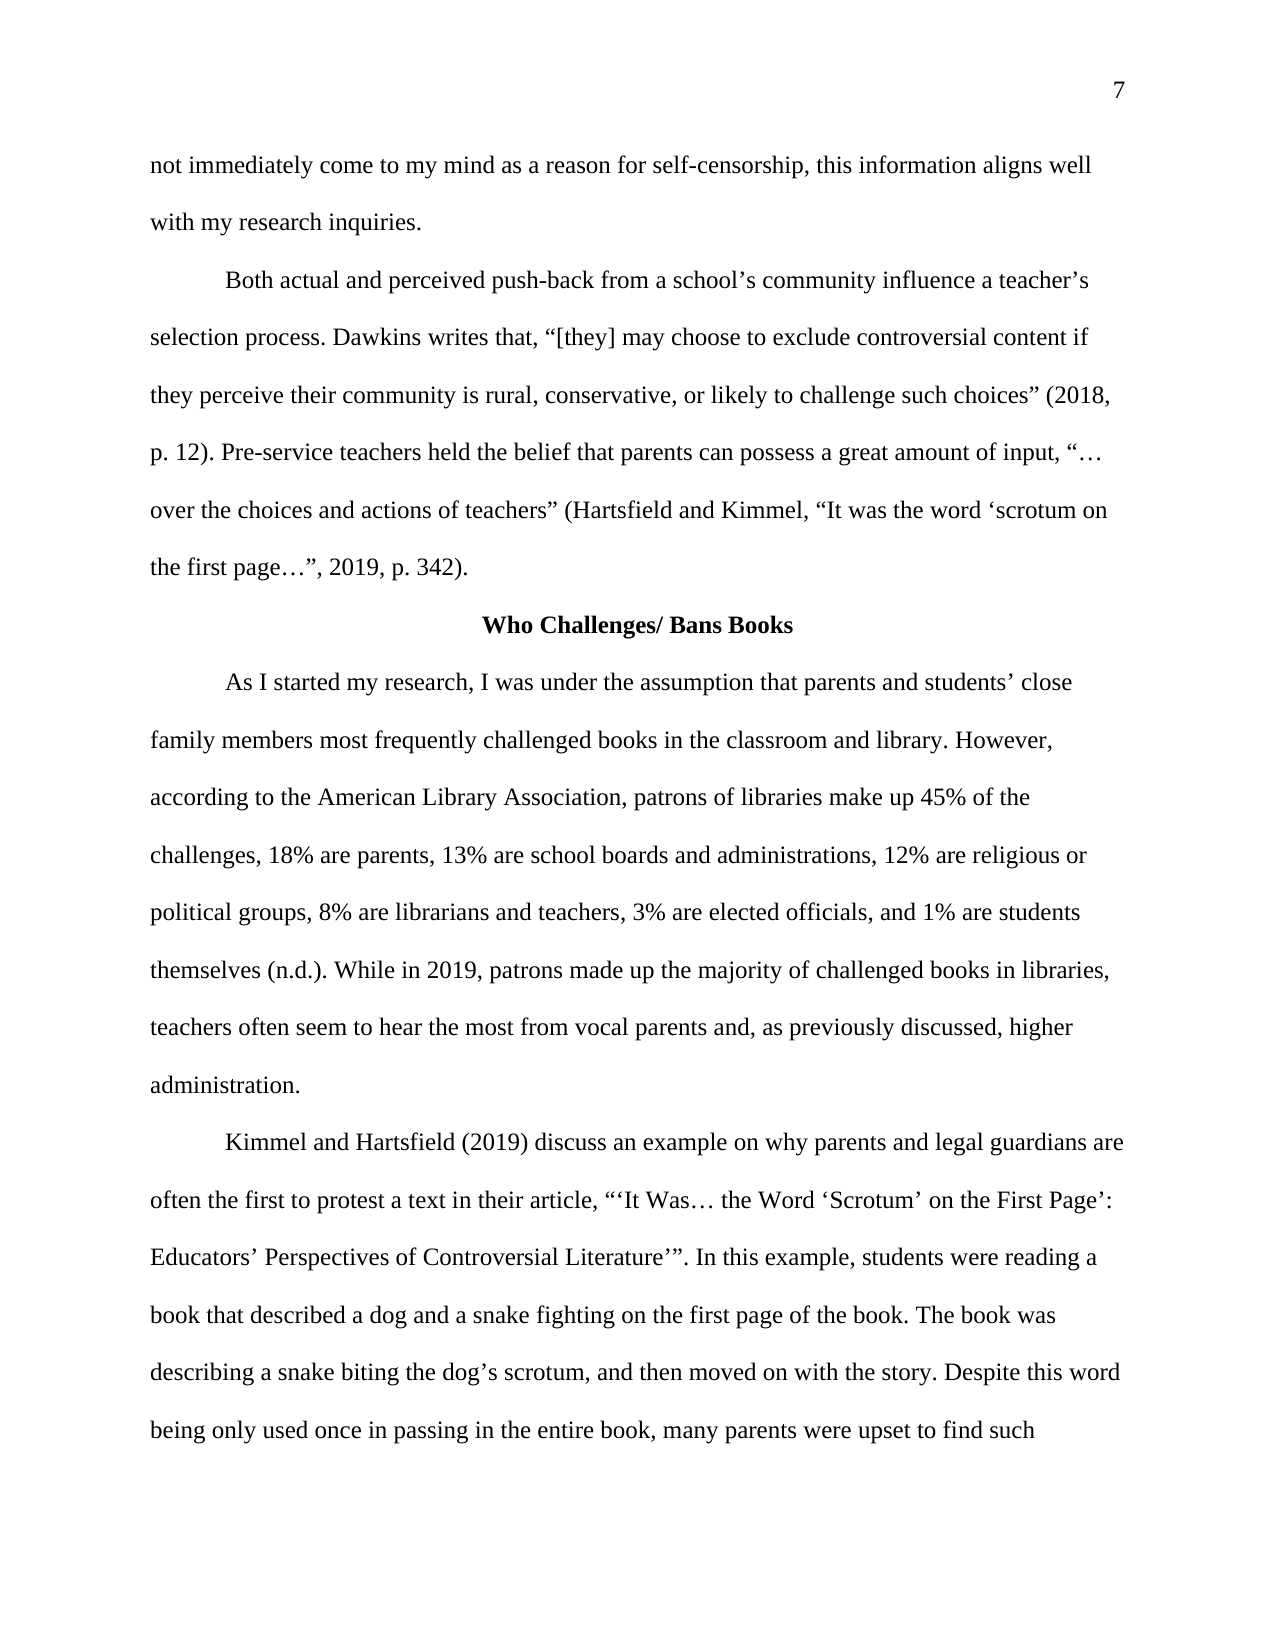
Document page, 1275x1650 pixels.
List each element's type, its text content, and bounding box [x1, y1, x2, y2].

text Both actual and perceived push-back from a school’s community influence a teacher’s selection process. Dawkins writes that, “[they] may choose to exclude controversial content if they perceive their community is rural, conservative, or likely to challenge such choices” (2018, p. 12). Pre-service teachers held the belief that parents can possess a great amount of input, “… over the choices and actions of teachers” (Hartsfield and Kimmel, “It was the word ‘scrotum on the first page…”, 2019, p. 342). [150, 265, 1125, 581]
text Who Challenges/ Bans Books [150, 610, 1125, 639]
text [150, 150, 1125, 236]
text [150, 1127, 1125, 1444]
text As I started my research, I was under the assumption that parents and students’ close family members most frequently challenged books in the classroom and library. However, according to the American Library Association, patrons of libraries make up 45% of the challenges, 18% are parents, 13% are school boards and administrations, 12% are religious or political groups, 8% are librarians and teachers, 3% are elected officials, and 1% are students themselves (n.d.). While in 2019, patrons made up the majority of challenged books in libraries, teachers often seem to hear the most from vocal parents and, as previously discussed, higher administration. [150, 667, 1125, 1099]
